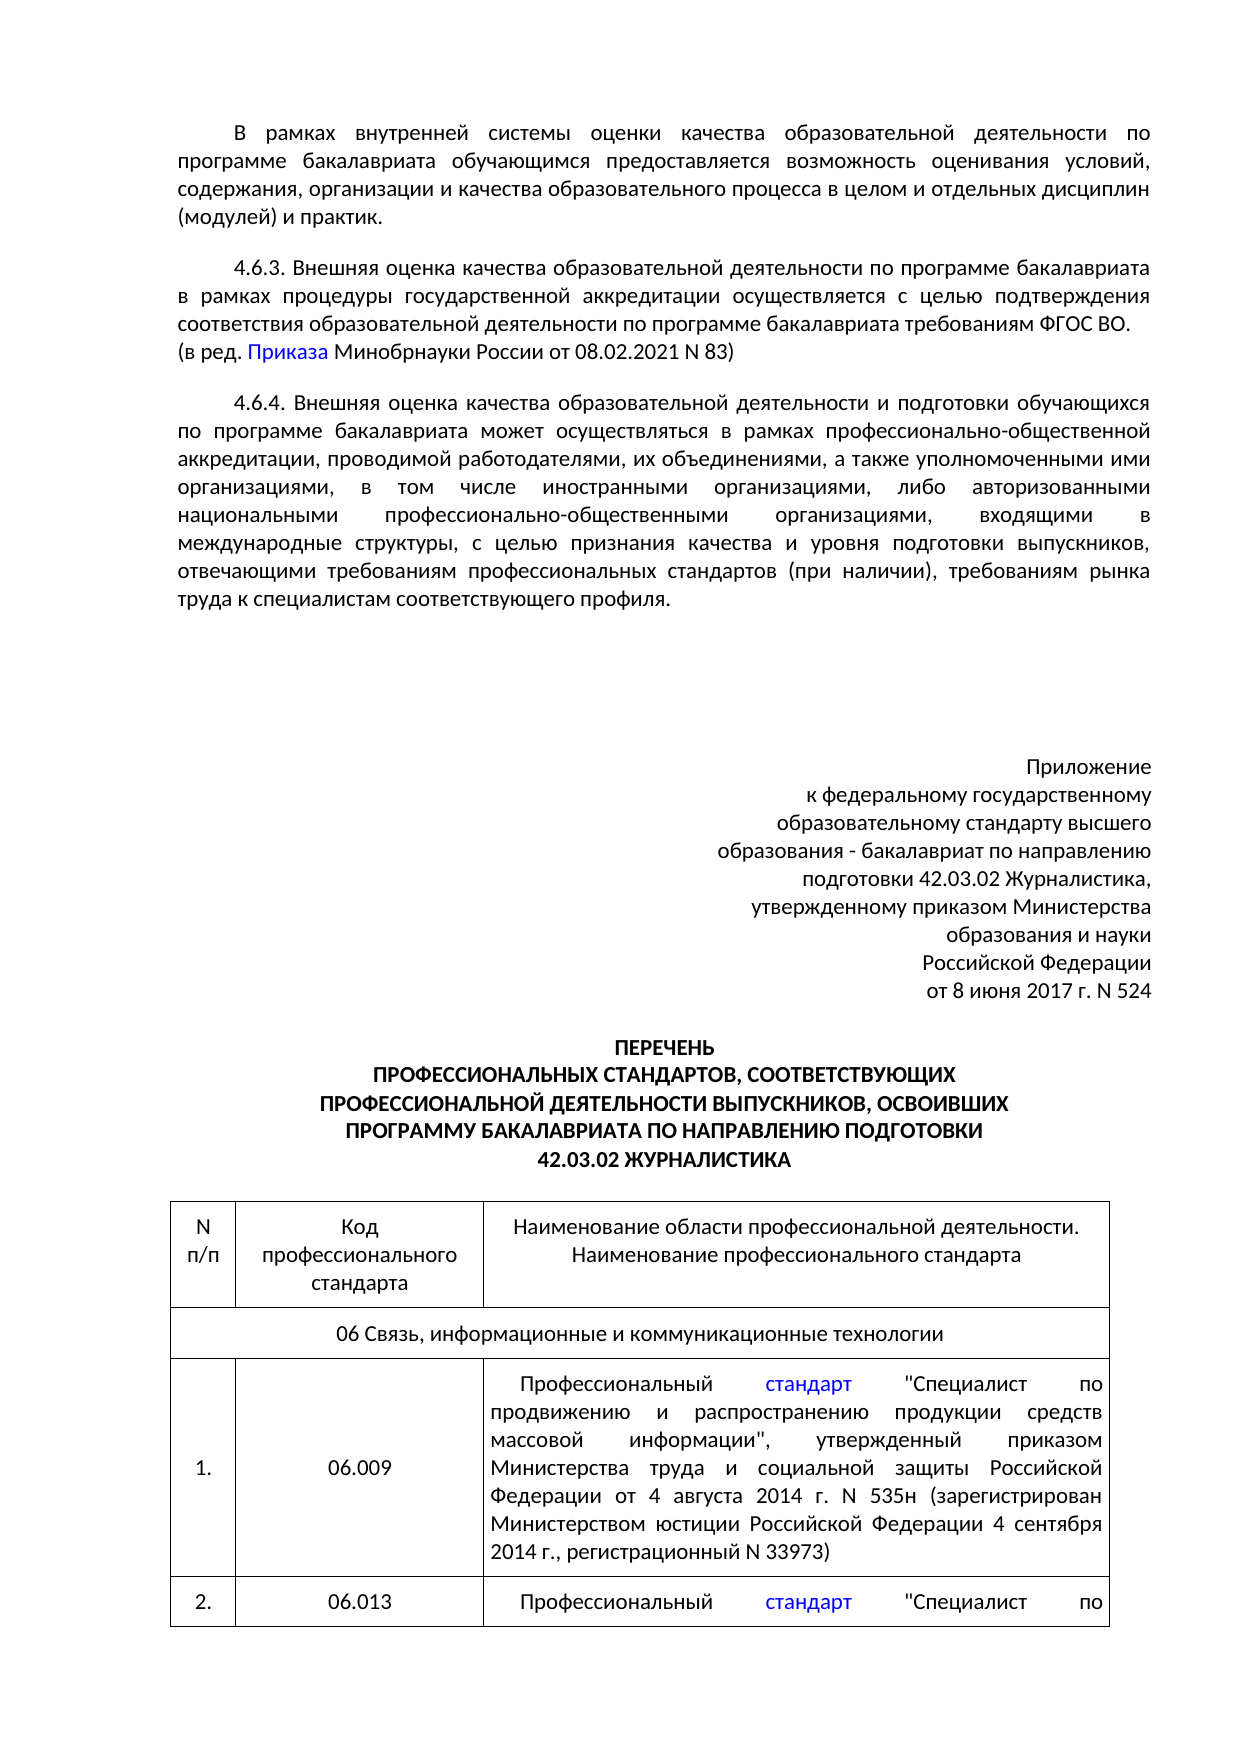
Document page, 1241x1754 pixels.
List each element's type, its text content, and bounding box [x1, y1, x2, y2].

table_cell 06 Связь, информационные и коммуникационные технологии [171, 1308, 1109, 1357]
table_cell 06.009 [236, 1359, 483, 1576]
text образования и науки [177, 921, 1152, 948]
title ПРОГРАММУ БАКАЛАВРИАТА ПО НАПРАВЛЕНИЮ ПОДГОТОВКИ [177, 1117, 1152, 1145]
title ПРОФЕССИОНАЛЬНОЙ ДЕЯТЕЛЬНОСТИ ВЫПУСКНИКОВ, ОСВОИВШИХ [177, 1089, 1152, 1117]
text утвержденному приказом Министерства [177, 892, 1152, 921]
title ПРОФЕССИОНАЛЬНЫХ СТАНДАРТОВ, СООТВЕТСТВУЮЩИХ [177, 1061, 1152, 1089]
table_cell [484, 1577, 1109, 1626]
text 4.6.3. Внешняя оценка качества образовательной деятельности по программе бакалавриата в рамках процедуры государственной аккредитации осуществляется с целью подтверждения соответствия образовательной деятельности по программе бакалавриата требованиям ФГОС ВО. [177, 253, 1152, 337]
table_cell 1. [171, 1359, 235, 1576]
text образования - бакалавриат по направлению [177, 836, 1152, 864]
text (в ред. Приказа Минобрнауки России от 08.02.2021 N 83) [177, 337, 1152, 365]
text образовательному стандарту высшего [177, 808, 1152, 836]
table_cell 06.013 [236, 1577, 483, 1626]
table_cell Профессиональный стандарт "Специалист по продвижению и распространению продукции средств массовой информации", утвержденный приказом Министерства труда и социальной защиты Российской Федерации от 4 августа 2014 г. N 535н (зарегистрирован Министерством юстиции Российской Федерации 4 сентября 2014 г., регистрационный N 33973) [484, 1359, 1109, 1576]
table_header Код профессионального стандарта [236, 1202, 483, 1307]
text подготовки 42.03.02 Журналистика, [177, 864, 1152, 892]
text Российской Федерации [177, 948, 1152, 977]
text 4.6.4. Внешняя оценка качества образовательной деятельности и подготовки обучающихся по программе бакалавриата может осуществляться в рамках профессионально-общественной аккредитации, проводимой работодателями, их объединениями, а также уполномоченными ими организациями, в том числе иностранными организациями, либо авторизованными национальными профессионально-общественными организациями, входящими в международные структуры, с целью признания качества и уровня подготовки выпускников, отвечающими требованиям профессиональных стандартов (при наличии), требованиям рынка труда к специалистам соответствующего профиля. [177, 388, 1152, 612]
table_header Наименование области профессиональной деятельности. Наименование профессионального стандарта [484, 1202, 1109, 1307]
table_header N п/п [171, 1202, 235, 1307]
text В рамках внутренней системы оценки качества образовательной деятельности по программе бакалавриата обучающимся предоставляется возможность оценивания условий, содержания, организации и качества образовательного процесса в целом и отдельных дисциплин (модулей) и практик. [177, 118, 1152, 230]
text Приложение [177, 752, 1152, 780]
text от 8 июня 2017 г. N 524 [177, 977, 1152, 1004]
title 42.03.02 ЖУРНАЛИСТИКА [177, 1145, 1152, 1173]
table_cell 2. [171, 1577, 235, 1626]
text к федеральному государственному [177, 780, 1152, 808]
title ПЕРЕЧЕНЬ [177, 1033, 1152, 1061]
